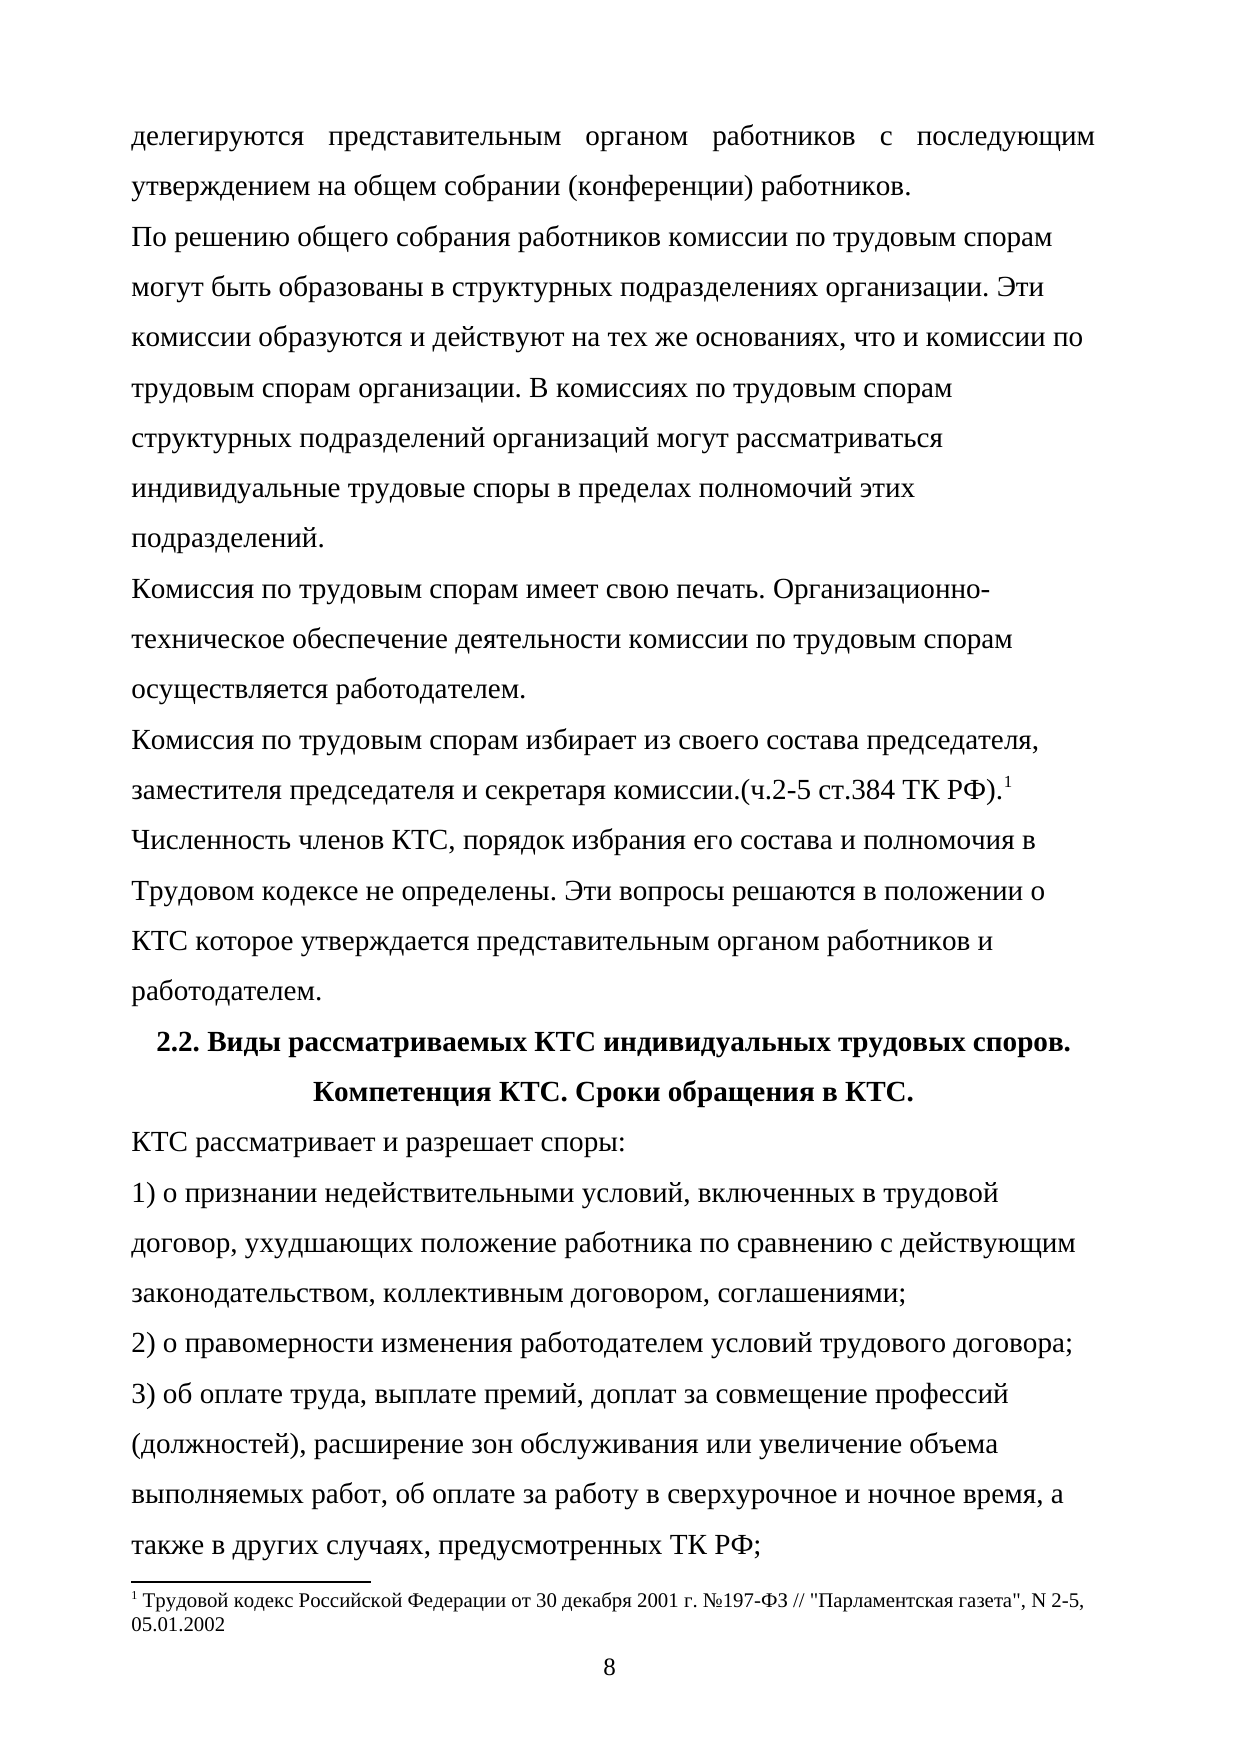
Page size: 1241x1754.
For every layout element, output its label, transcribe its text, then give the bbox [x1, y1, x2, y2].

text КТС рассматривает и разрешает споры: [131, 1124, 1096, 1158]
text Комиссия по трудовым спорам имеет свою печать. Организационно-техническое обеспечение деятельности комиссии по трудовым спорам осуществляется работодателем. [131, 571, 1096, 705]
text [131, 118, 1096, 202]
text 2) о правомерности изменения работодателем условий трудового договора; [131, 1326, 1096, 1359]
text Численность членов КТС, порядок избрания его состава и полномочия в Трудовом кодексе не определены. Эти вопросы решаются в положении о КТС которое утверждается представительным органом работников и работодателем. [131, 822, 1096, 1007]
text 2.2. Виды рассматриваемых КТС индивидуальных трудовых споров. Компетенция КТС. Сроки обращения в КТС. [131, 1024, 1096, 1108]
text 3) об оплате труда, выплате премий, доплат за совмещение профессий (должностей), расширение зон обслуживания или увеличение объема выполняемых работ, об оплате за работу в сверхурочное и ночное время, а также в других случаях, предусмотренных ТК РФ; [131, 1376, 1096, 1560]
text 1) о признании недействительными условий, включенных в трудовой договор, ухудшающих положение работника по сравнению с действующим законодательством, коллективным договором, соглашениями; [131, 1175, 1096, 1309]
text Комиссия по трудовым спорам избирает из своего состава председателя, заместителя председателя и секретаря комиссии.(ч.2-5 ст.384 ТК РФ). [131, 722, 1096, 806]
text По решению общего собрания работников комиссии по трудовым спорам могут быть образованы в структурных подразделениях организации. Эти комиссии образуются и действуют на тех же основаниях, что и комиссии по трудовым спорам организации. В комиссиях по трудовым спорам структурных подразделений организаций могут рассматриваться индивидуальные трудовые споры в пределах полномочий этих подразделений. [131, 219, 1096, 554]
